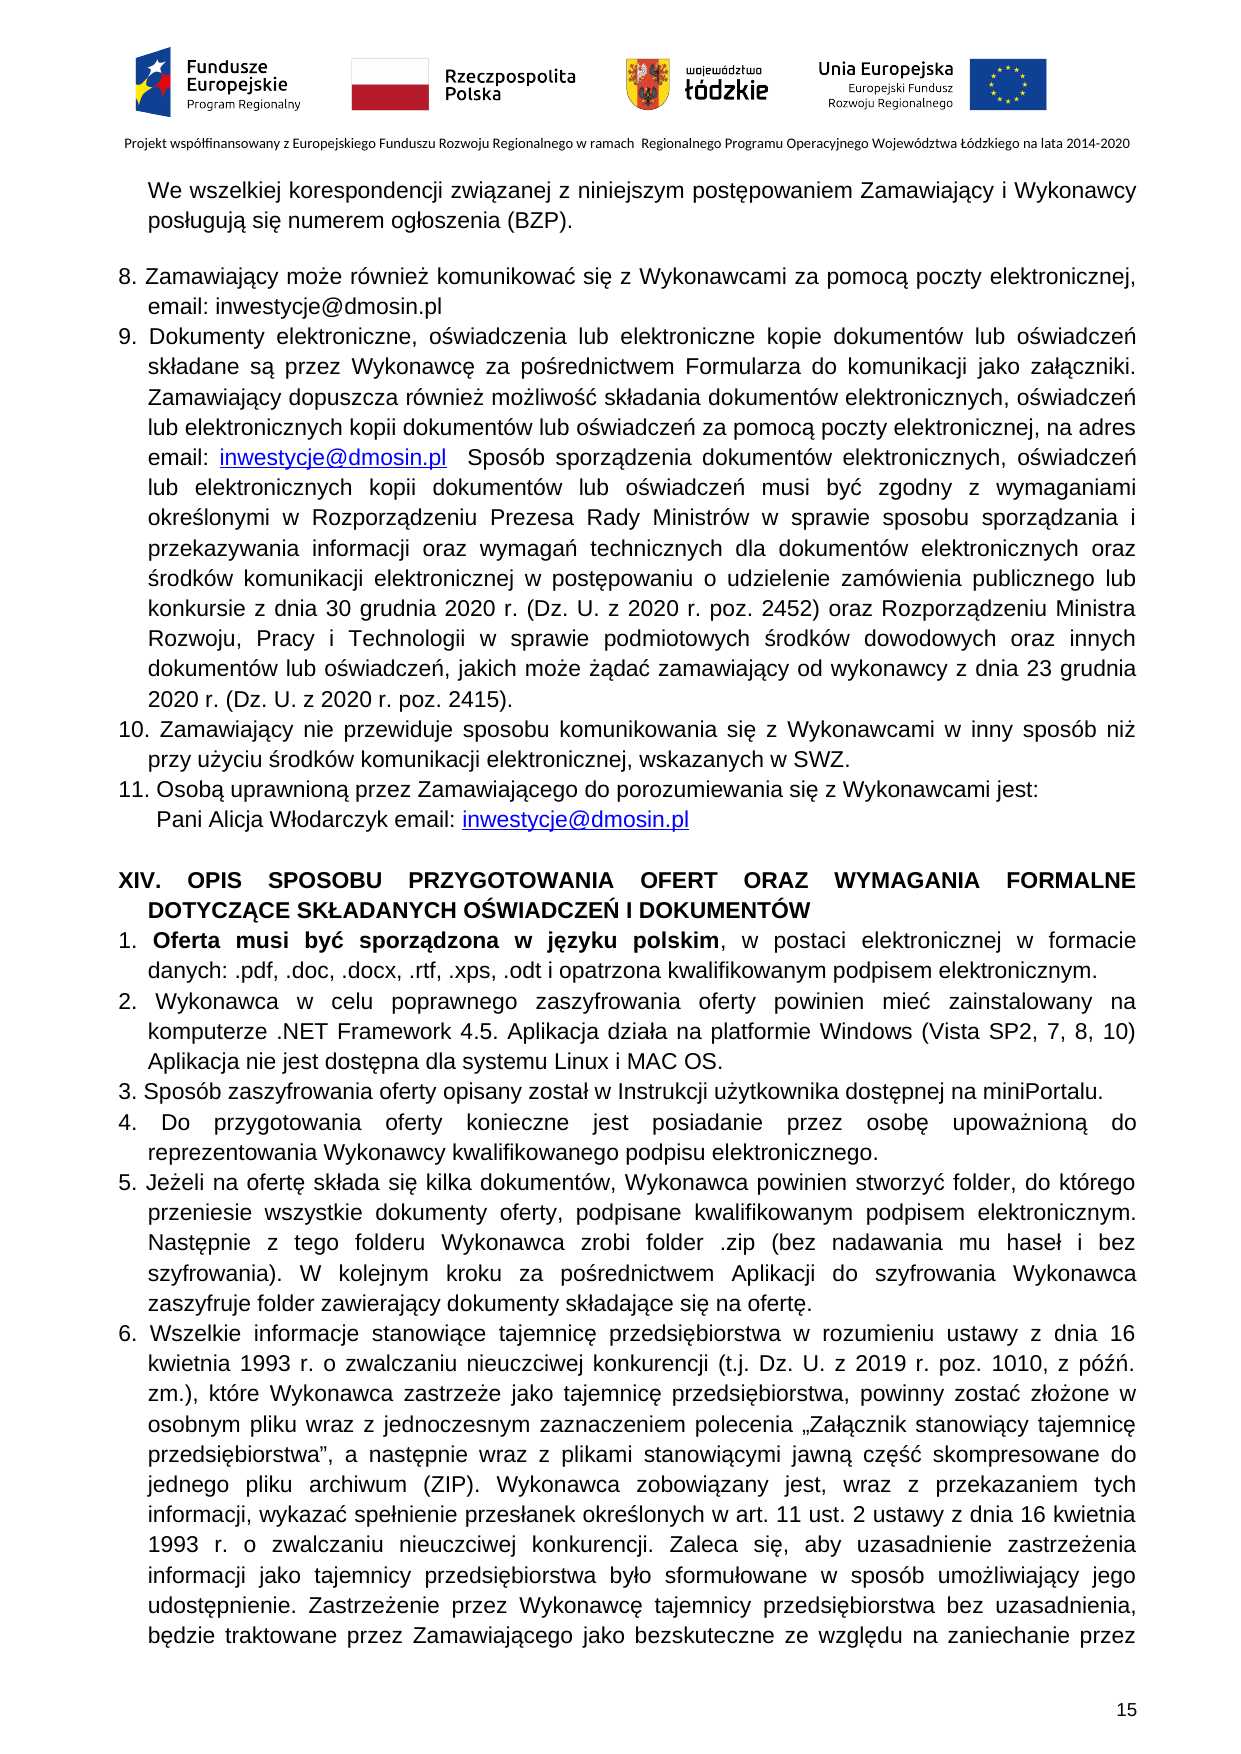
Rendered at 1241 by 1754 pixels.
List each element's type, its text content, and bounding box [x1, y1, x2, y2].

text 9. Dokumenty elektroniczne, oświadczenia lub elektroniczne kopie dokumentów lub oświadczeń składane są przez Wykonawcę za pośrednictwem Formularza do komunikacji jako załączniki. Zamawiający dopuszcza również możliwość składania dokumentów elektronicznych, oświadczeń lub elektronicznych kopii dokumentów lub oświadczeń za pomocą poczty elektronicznej, na adres email: inwestycje@dmosin.pl Sposób sporządzenia dokumentów elektronicznych, oświadczeń lub elektronicznych kopii dokumentów lub oświadczeń musi być zgodny z wymaganiami określonymi w Rozporządzeniu Prezesa Rady Ministrów w sprawie sposobu sporządzania i przekazywania informacji oraz wymagań technicznych dla dokumentów elektronicznych oraz środków komunikacji elektronicznej w postępowaniu o udzielenie zamówienia publicznego lub konkursie z dnia 30 grudnia 2020 r. (Dz. U. z 2020 r. poz. 2452) oraz Rozporządzeniu Ministra Rozwoju, Pracy i Technologii w sprawie podmiotowych środków dowodowych oraz innych dokumentów lub oświadczeń, jakich może żądać zamawiający od wykonawcy z dnia 23 grudnia 2020 r. (Dz. U. z 2020 r. poz. 2415). [118, 323, 1137, 712]
text XIV. OPIS SPOSOBU PRZYGOTOWANIA OFERT ORAZ WYMAGANIA FORMALNE DOTYCZĄCE SKŁADANYCH OŚWIADCZEŃ I DOKUMENTÓW [118, 867, 1137, 923]
text Pani Alicja Włodarczyk email: inwestycje@dmosin.pl [118, 806, 1137, 833]
text 8. Zamawiający może również komunikować się z Wykonawcami za pomocą poczty elektronicznej, email: inwestycje@dmosin.pl [118, 263, 1137, 319]
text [118, 1320, 1137, 1648]
text 1. Oferta musi być sporządzona w języku polskim, w postaci elektronicznej w formacie danych: .pdf, .doc, .docx, .rtf, .xps, .odt i opatrzona kwalifikowanym podpisem elektronicznym. [118, 927, 1137, 984]
picture [118, 29, 1064, 135]
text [118, 177, 1137, 234]
text 5. Jeżeli na ofertę składa się kilka dokumentów, Wykonawca powinien stworzyć folder, do którego przeniesie wszystkie dokumenty oferty, podpisane kwalifikowanym podpisem elektronicznym. Następnie z tego folderu Wykonawca zrobi folder .zip (bez nadawania mu haseł i bez szyfrowania). W kolejnym kroku za pośrednictwem Aplikacji do szyfrowania Wykonawca zaszyfruje folder zawierający dokumenty składające się na ofertę. [118, 1169, 1137, 1316]
text 11. Osobą uprawnioną przez Zamawiającego do porozumiewania się z Wykonawcami jest: [118, 776, 1137, 802]
text 2. Wykonawca w celu poprawnego zaszyfrowania oferty powinien mieć zainstalowany na komputerze .NET Framework 4.5. Aplikacja działa na platformie Windows (Vista SP2, 7, 8, 10) Aplikacja nie jest dostępna dla systemu Linux i MAC OS. [118, 988, 1137, 1074]
text 10. Zamawiający nie przewiduje sposobu komunikowania się z Wykonawcami w inny sposób niż przy użyciu środków komunikacji elektronicznej, wskazanych w SWZ. [118, 716, 1137, 772]
text 4. Do przygotowania oferty konieczne jest posiadanie przez osobę upoważnioną do reprezentowania Wykonawcy kwalifikowanego podpisu elektronicznego. [118, 1108, 1137, 1165]
text 3. Sposób zaszyfrowania oferty opisany został w Instrukcji użytkownika dostępnej na miniPortalu. [118, 1078, 1137, 1104]
